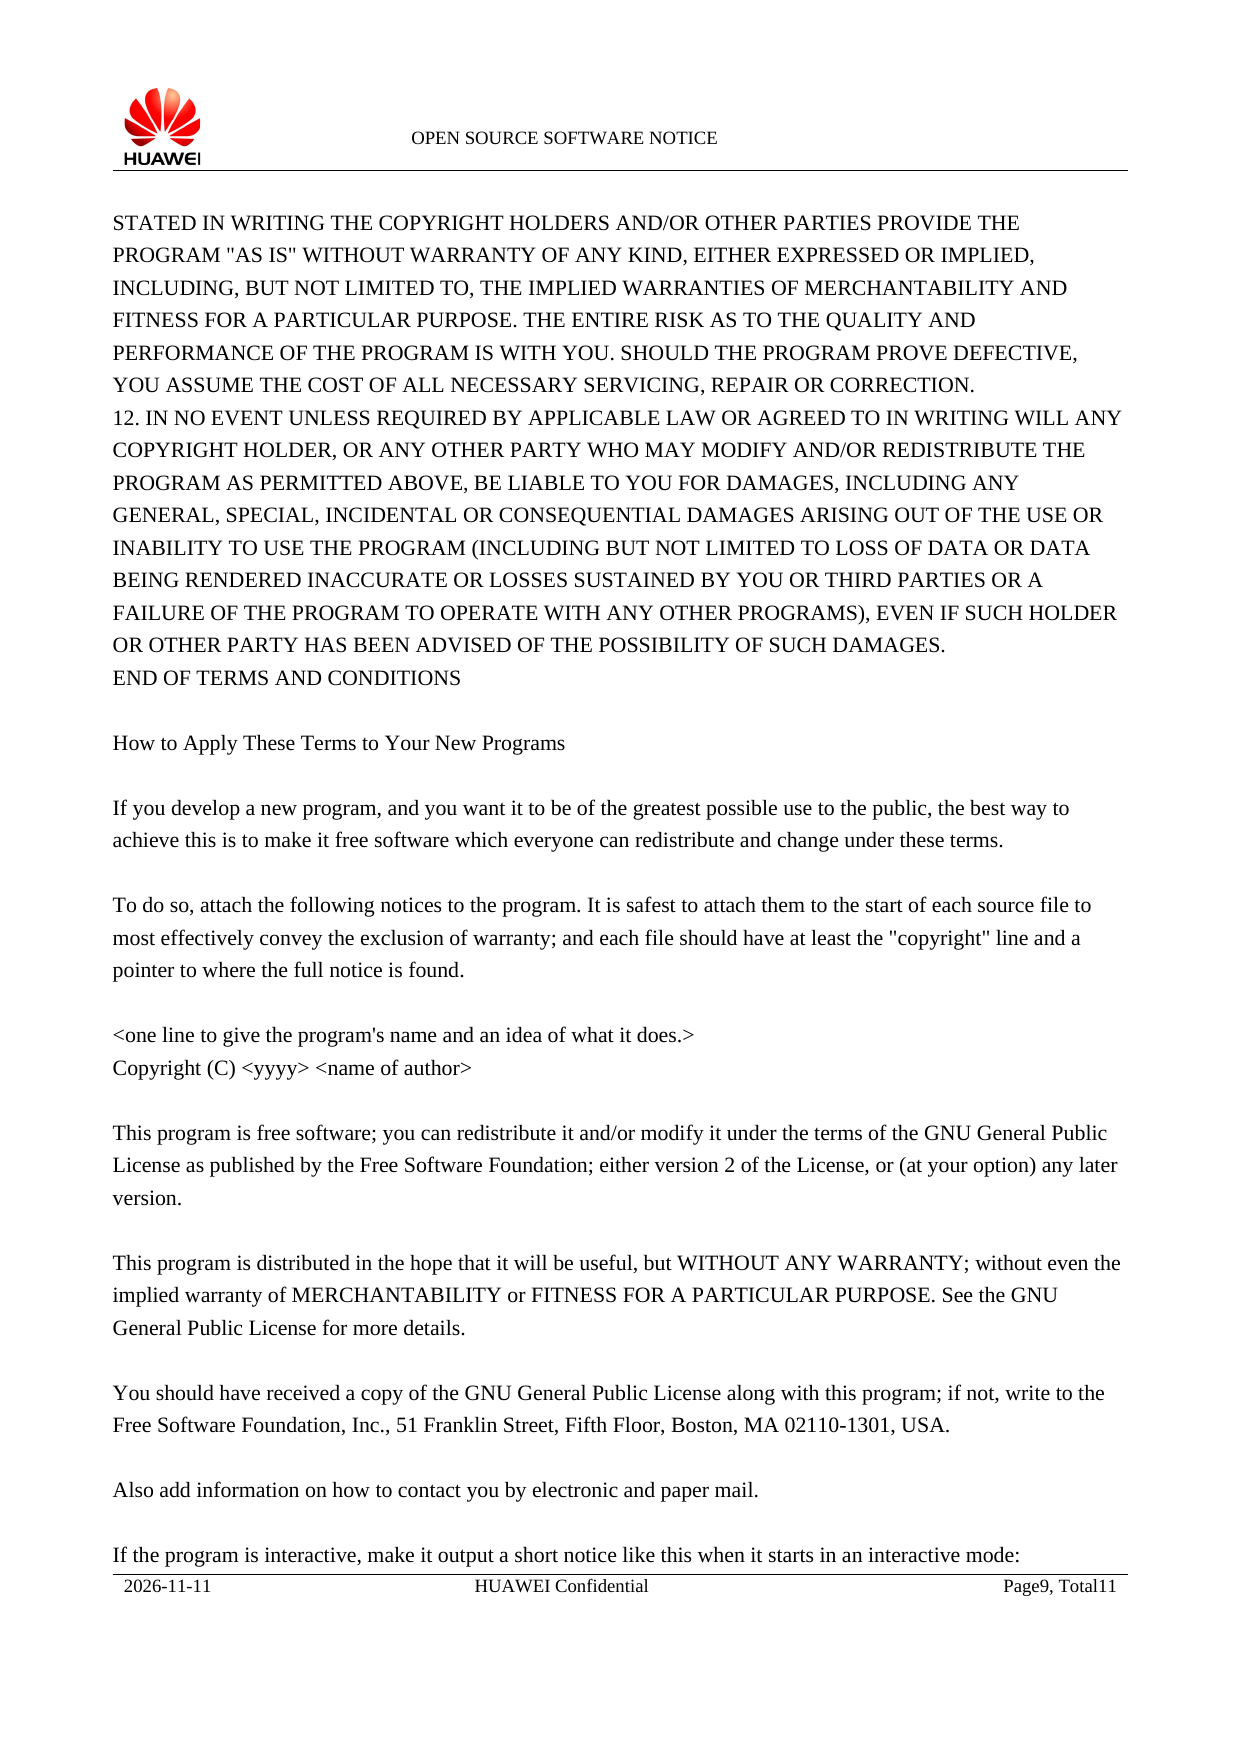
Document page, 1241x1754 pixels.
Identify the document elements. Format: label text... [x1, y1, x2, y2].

picture [124, 88, 201, 165]
